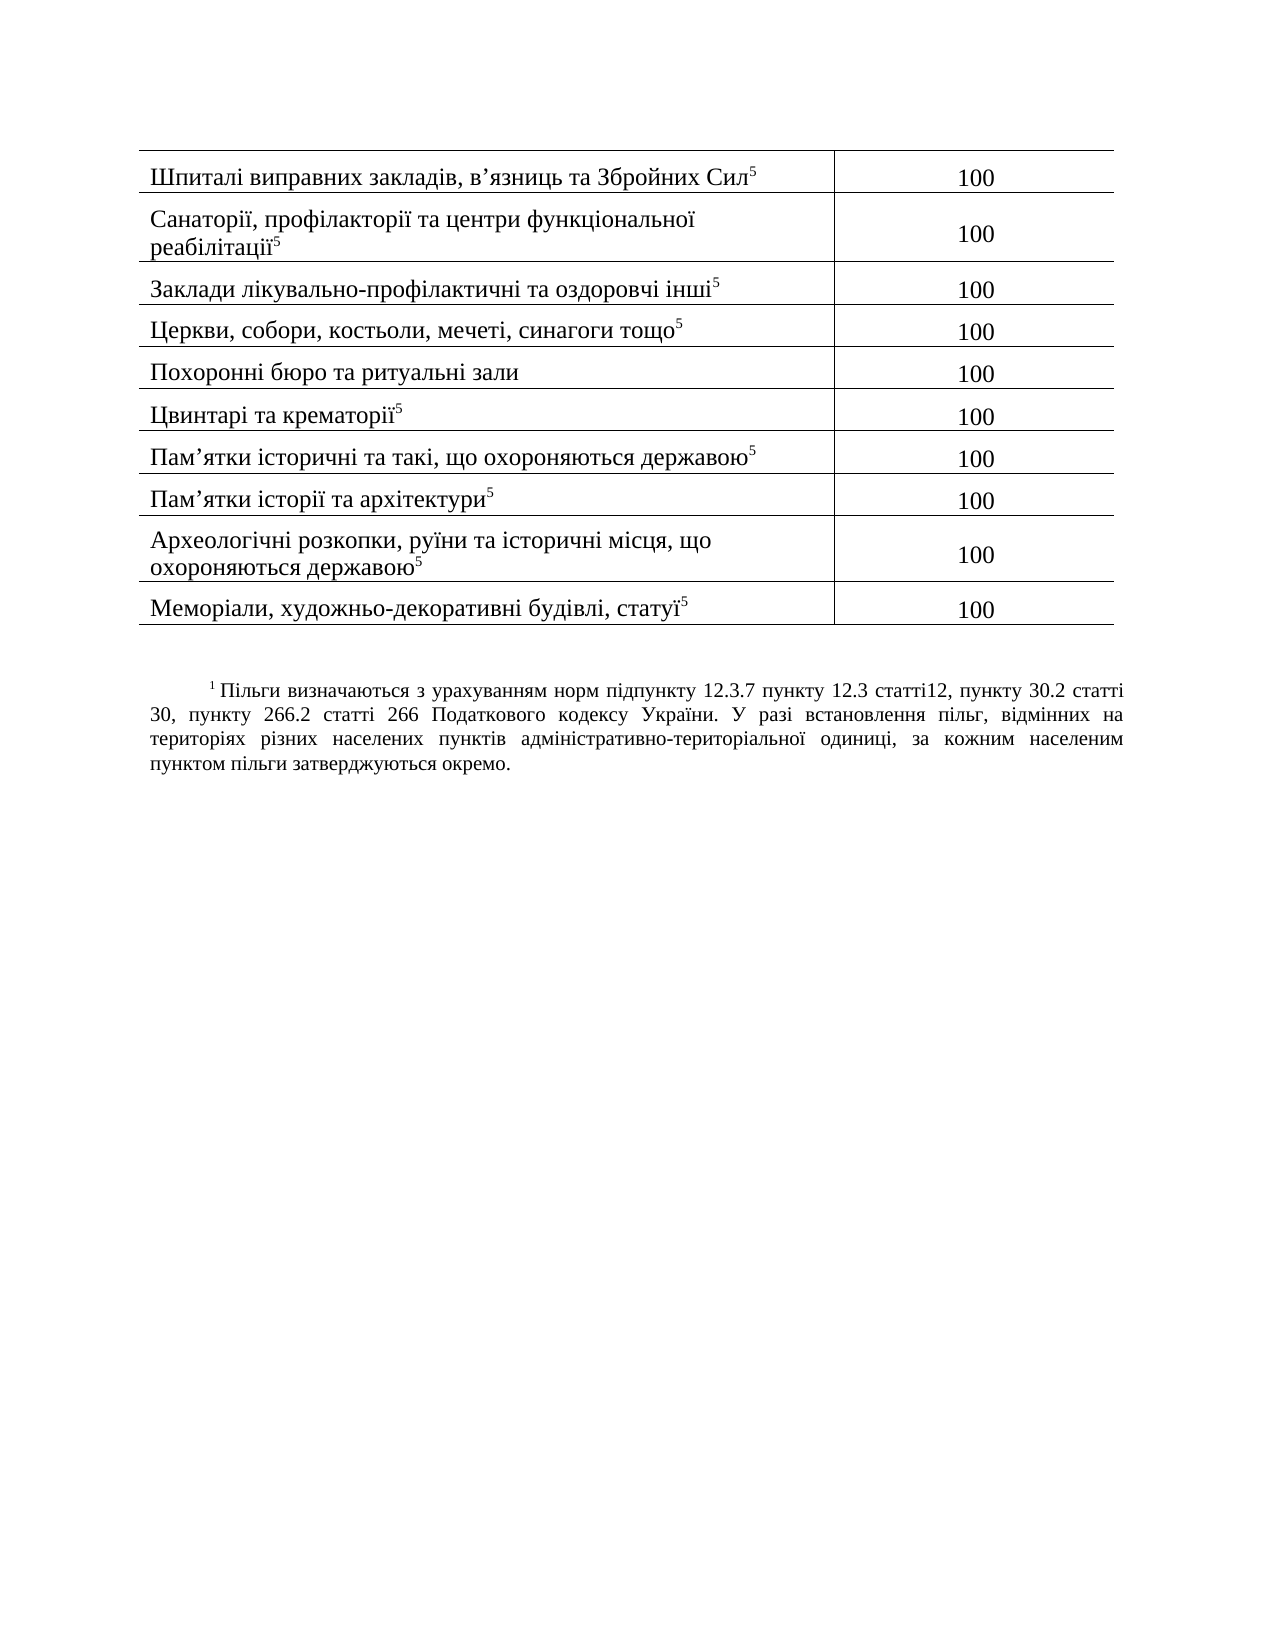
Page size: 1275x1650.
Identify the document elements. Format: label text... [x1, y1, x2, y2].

table_cell 100 [835, 347, 1114, 388]
table_cell 100 [835, 474, 1114, 515]
table_cell Шпиталі виправних закладів, в’язниць та Збройних Сил5 [139, 151, 834, 192]
table_cell 100 [835, 516, 1114, 581]
table_cell Меморіали, художньо-декоративні будівлі, статуї5 [139, 582, 834, 623]
table_cell 100 [835, 431, 1114, 473]
table_cell 100 [835, 389, 1114, 430]
table_cell 100 [835, 582, 1114, 623]
table_cell 100 [835, 305, 1114, 346]
text 1 Пільги визначаються з урахуванням норм підпункту 12.3.7 пункту 12.3 статті12, пункту 30.2 статті 30, пункту 266.2 статті 266 Податкового кодексу України. У разі встановлення пільг, відмінних на територіях різних населених пунктів адміністративно-територіальної одиниці, за кожним населеним пунктом пільги затверджуються окремо. [150, 678, 1125, 774]
table_cell Похоронні бюро та ритуальні зали [139, 347, 834, 388]
table_cell Санаторії, профілакторії та центри функціональної реабілітації5 [139, 193, 834, 261]
table_cell 100 [835, 262, 1114, 303]
table_cell Заклади лікувально-профілактичні та оздоровчі інші5 [139, 262, 834, 303]
table_cell Церкви, собори, костьоли, мечеті, синагоги тощо5 [139, 305, 834, 346]
table_cell Пам’ятки історичні та такі, що охороняються державою5 [139, 431, 834, 473]
table_cell 100 [835, 193, 1114, 261]
table_cell Археологічні розкопки, руїни та історичні місця, що охороняються державою5 [139, 516, 834, 581]
table_cell Цвинтарі та крематорії5 [139, 389, 834, 430]
table_cell 100 [835, 151, 1114, 192]
table_cell Пам’ятки історії та архітектури5 [139, 474, 834, 515]
